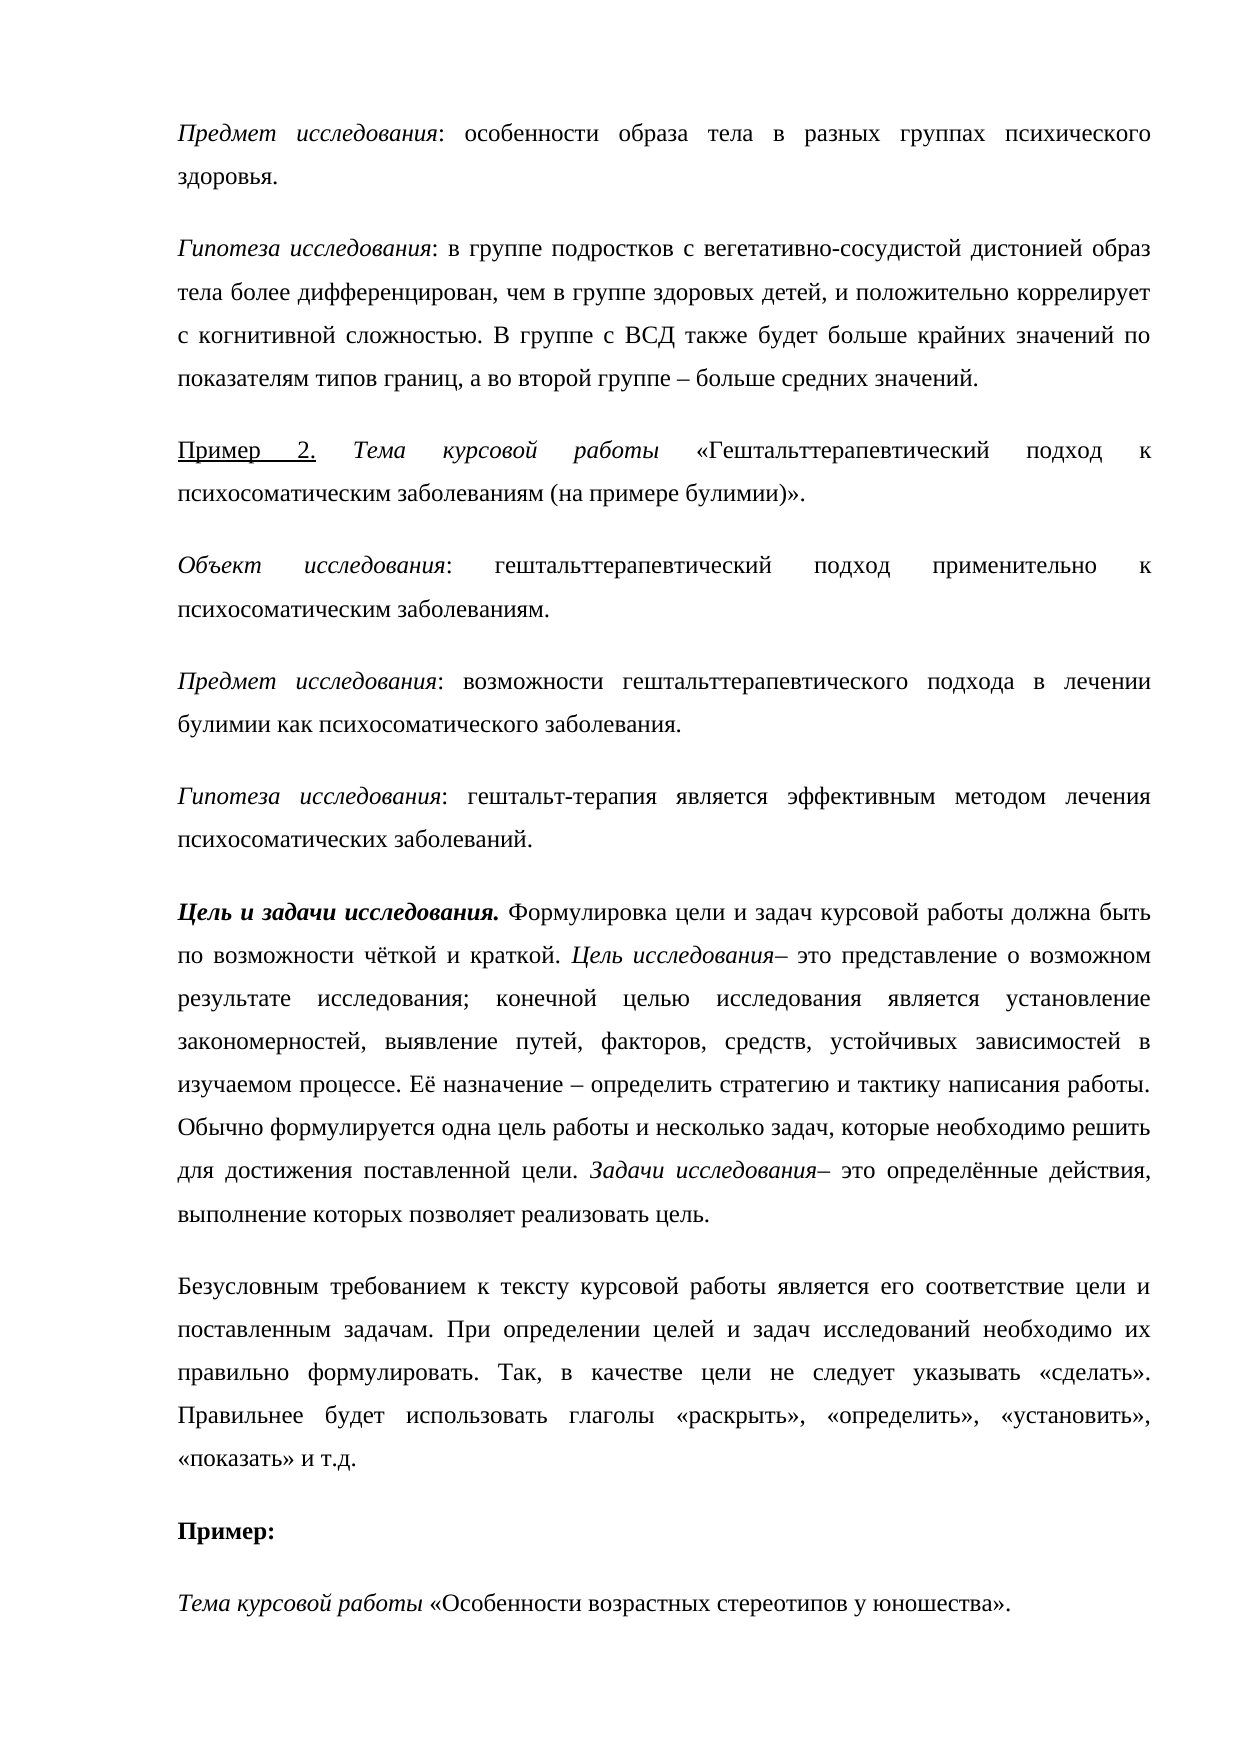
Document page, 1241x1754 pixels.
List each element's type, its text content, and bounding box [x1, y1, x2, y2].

text Гипотеза исследования: гештальт-терапия является эффективным методом лечения психосоматических заболеваний. [177, 781, 1152, 853]
text Предмет исследования: возможности гештальттерапевтического подхода в лечении булимии как психосоматического заболевания. [177, 666, 1152, 738]
text Гипотеза исследования: в группе подростков с вегетативно-сосудистой дистонией образ тела более дифференцирован, чем в группе здоровых детей, и положительно коррелирует с когнитивной сложностью. В группе с ВСД также будет больше крайних значений по показателям типов границ, а во второй группе – больше средних значений. [177, 233, 1152, 392]
text Объект исследования: гештальттерапевтический подход применительно к психосоматическим заболеваниям. [177, 551, 1152, 622]
text Тема курсовой работы «Особенности возрастных стереотипов у юношества». [177, 1588, 1152, 1617]
text Цель и задачи исследования. Формулировка цели и задач курсовой работы должна быть по возможности чёткой и краткой. Цель исследования– это представление о возможном результате исследования; конечной целью исследования является установление закономерностей, выявление путей, факторов, средств, устойчивых зависимостей в изучаемом процессе. Её назначение – определить стратегию и тактику написания работы. Обычно формулируется одна цель работы и несколько задач, которые необходимо решить для достижения поставленной цели. Задачи исследования– это определённые действия, выполнение которых позволяет реализовать цель. [177, 897, 1152, 1227]
text Безусловным требованием к тексту курсовой работы является его соответствие цели и поставленным задачам. При определении целей и задач исследований необходимо их правильно формулировать. Так, в качестве цели не следует указывать «сделать». Правильнее будет использовать глаголы «раскрыть», «определить», «установить», «показать» и т.д. [177, 1271, 1152, 1472]
text Пример: [177, 1516, 1152, 1544]
text Пример 2. Тема курсовой работы «Гештальттерапевтический подход к психосоматическим заболеваниям (на примере булимии)». [177, 435, 1152, 507]
text Предмет исследования: особенности образа тела в разных группах психического здоровья. [177, 118, 1152, 190]
